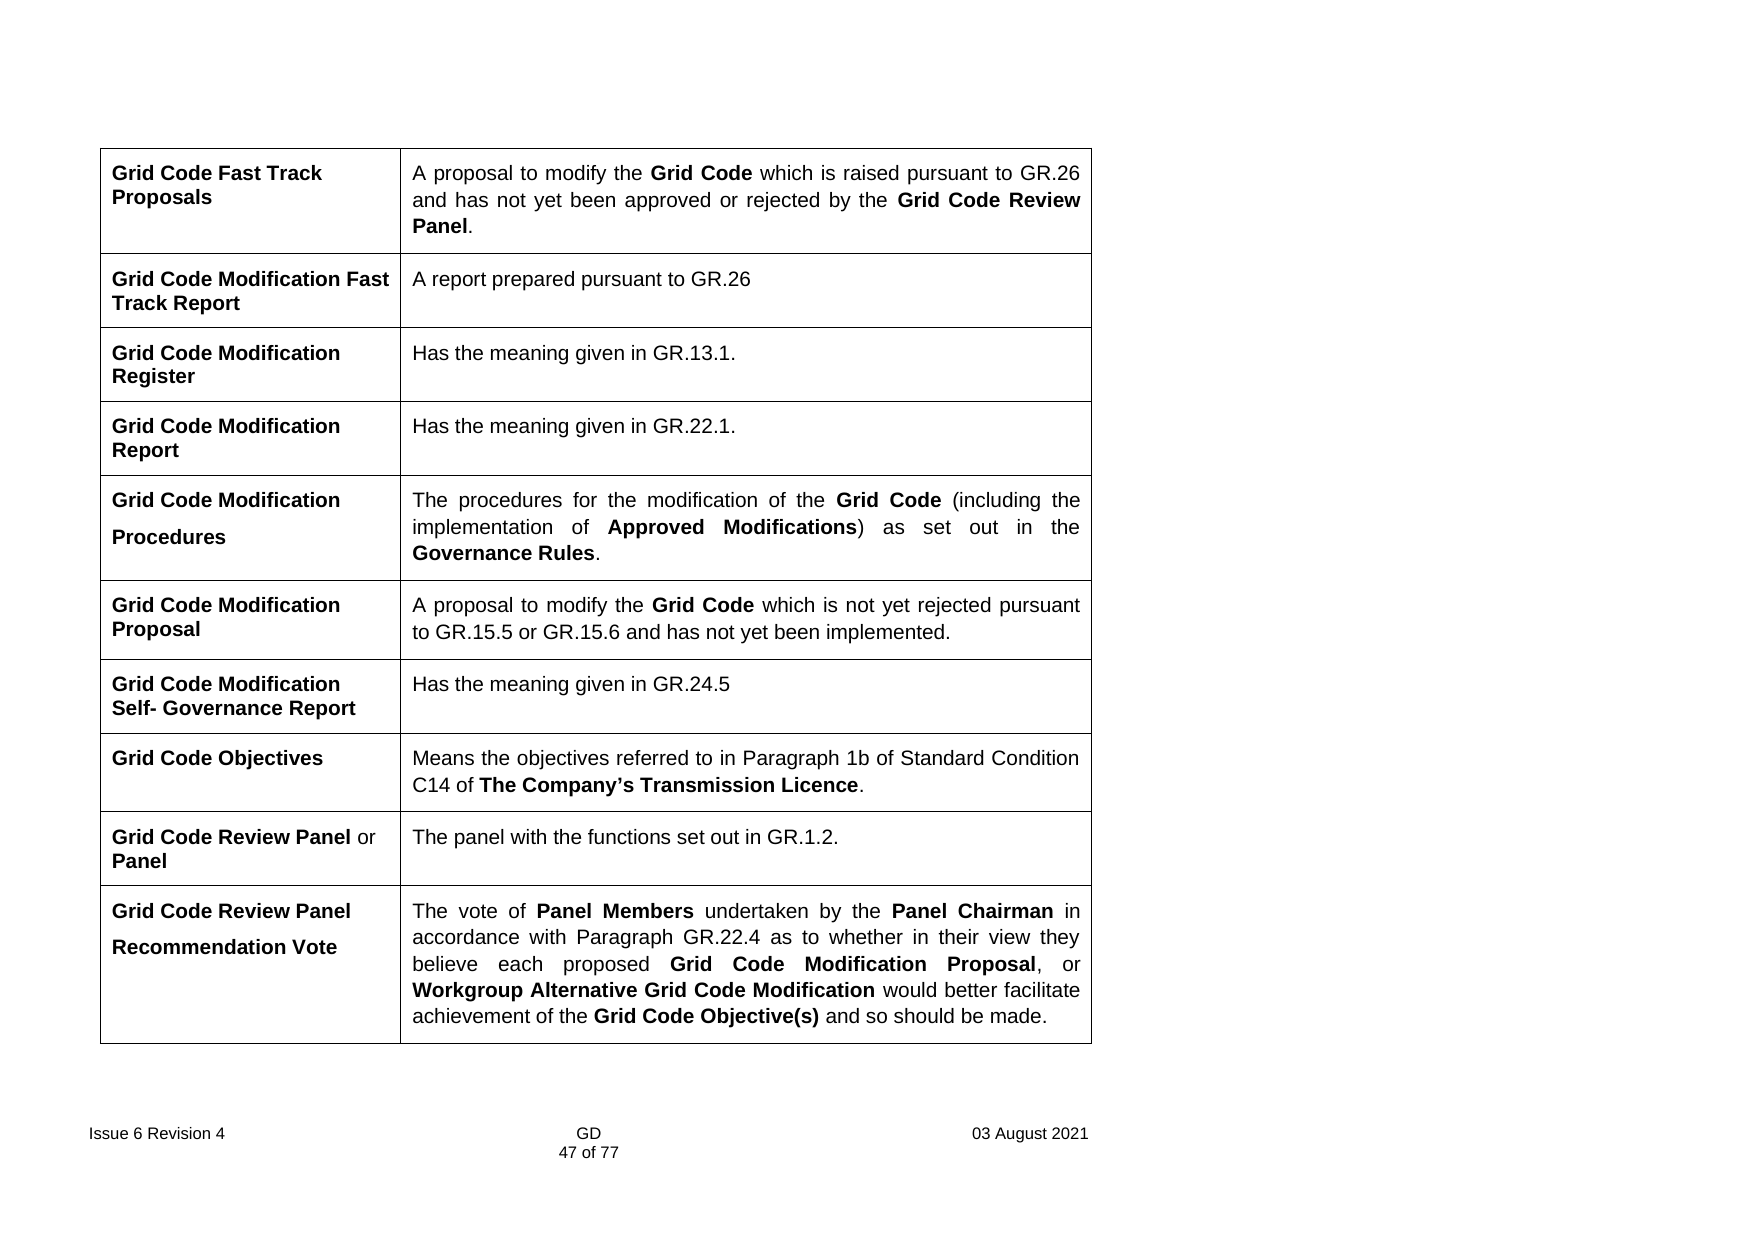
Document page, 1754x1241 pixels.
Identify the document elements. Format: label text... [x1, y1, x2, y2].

table_cell Grid Code Objectives [101, 734, 400, 811]
table_cell The vote of Panel Members undertaken by the Panel Chairman in accordance with Paragraph GR.22.4 as to whether in their view they believe each proposed Grid Code Modification Proposal, or Workgroup Alternative Grid Code Modification would better facilitate achievement of the Grid Code Objective(s) and so should be made. [401, 886, 1091, 1043]
table_cell A proposal to modify the Grid Code which is not yet rejected pursuant to GR.15.5 or GR.15.6 and has not yet been implemented. [401, 581, 1091, 658]
table_cell Grid Code Modification Proposal [101, 581, 400, 658]
table_cell The procedures for the modification of the Grid Code (including the implementation of Approved Modifications) as set out in the Governance Rules. [401, 476, 1091, 580]
table_cell The panel with the functions set out in GR.1.2. [401, 812, 1091, 885]
table_cell Grid Code Modification Fast Track Report [101, 254, 400, 327]
table_cell Has the meaning given in GR.13.1. [401, 328, 1091, 401]
table_cell A proposal to modify the Grid Code which is raised pursuant to GR.26 and has not yet been approved or rejected by the Grid Code Review Panel. [401, 149, 1091, 253]
table_cell A report prepared pursuant to GR.26 [401, 254, 1091, 327]
table_cell Grid Code Review Panel Recommendation Vote [101, 886, 400, 1043]
table_cell Grid Code Modification Self- Governance Report [101, 660, 400, 732]
table_cell Grid Code Review Panel or Panel [101, 812, 400, 885]
table_cell Has the meaning given in GR.24.5 [401, 660, 1091, 732]
table_cell Grid Code Modification Report [101, 402, 400, 475]
table_cell Has the meaning given in GR.22.1. [401, 402, 1091, 475]
table_cell Grid Code Modification Register [101, 328, 400, 401]
table_cell Grid Code Modification Procedures [101, 476, 400, 580]
table_cell Means the objectives referred to in Paragraph 1b of Standard Condition C14 of The Company’s Transmission Licence. [401, 734, 1091, 811]
table_cell Grid Code Fast Track Proposals [101, 149, 400, 253]
